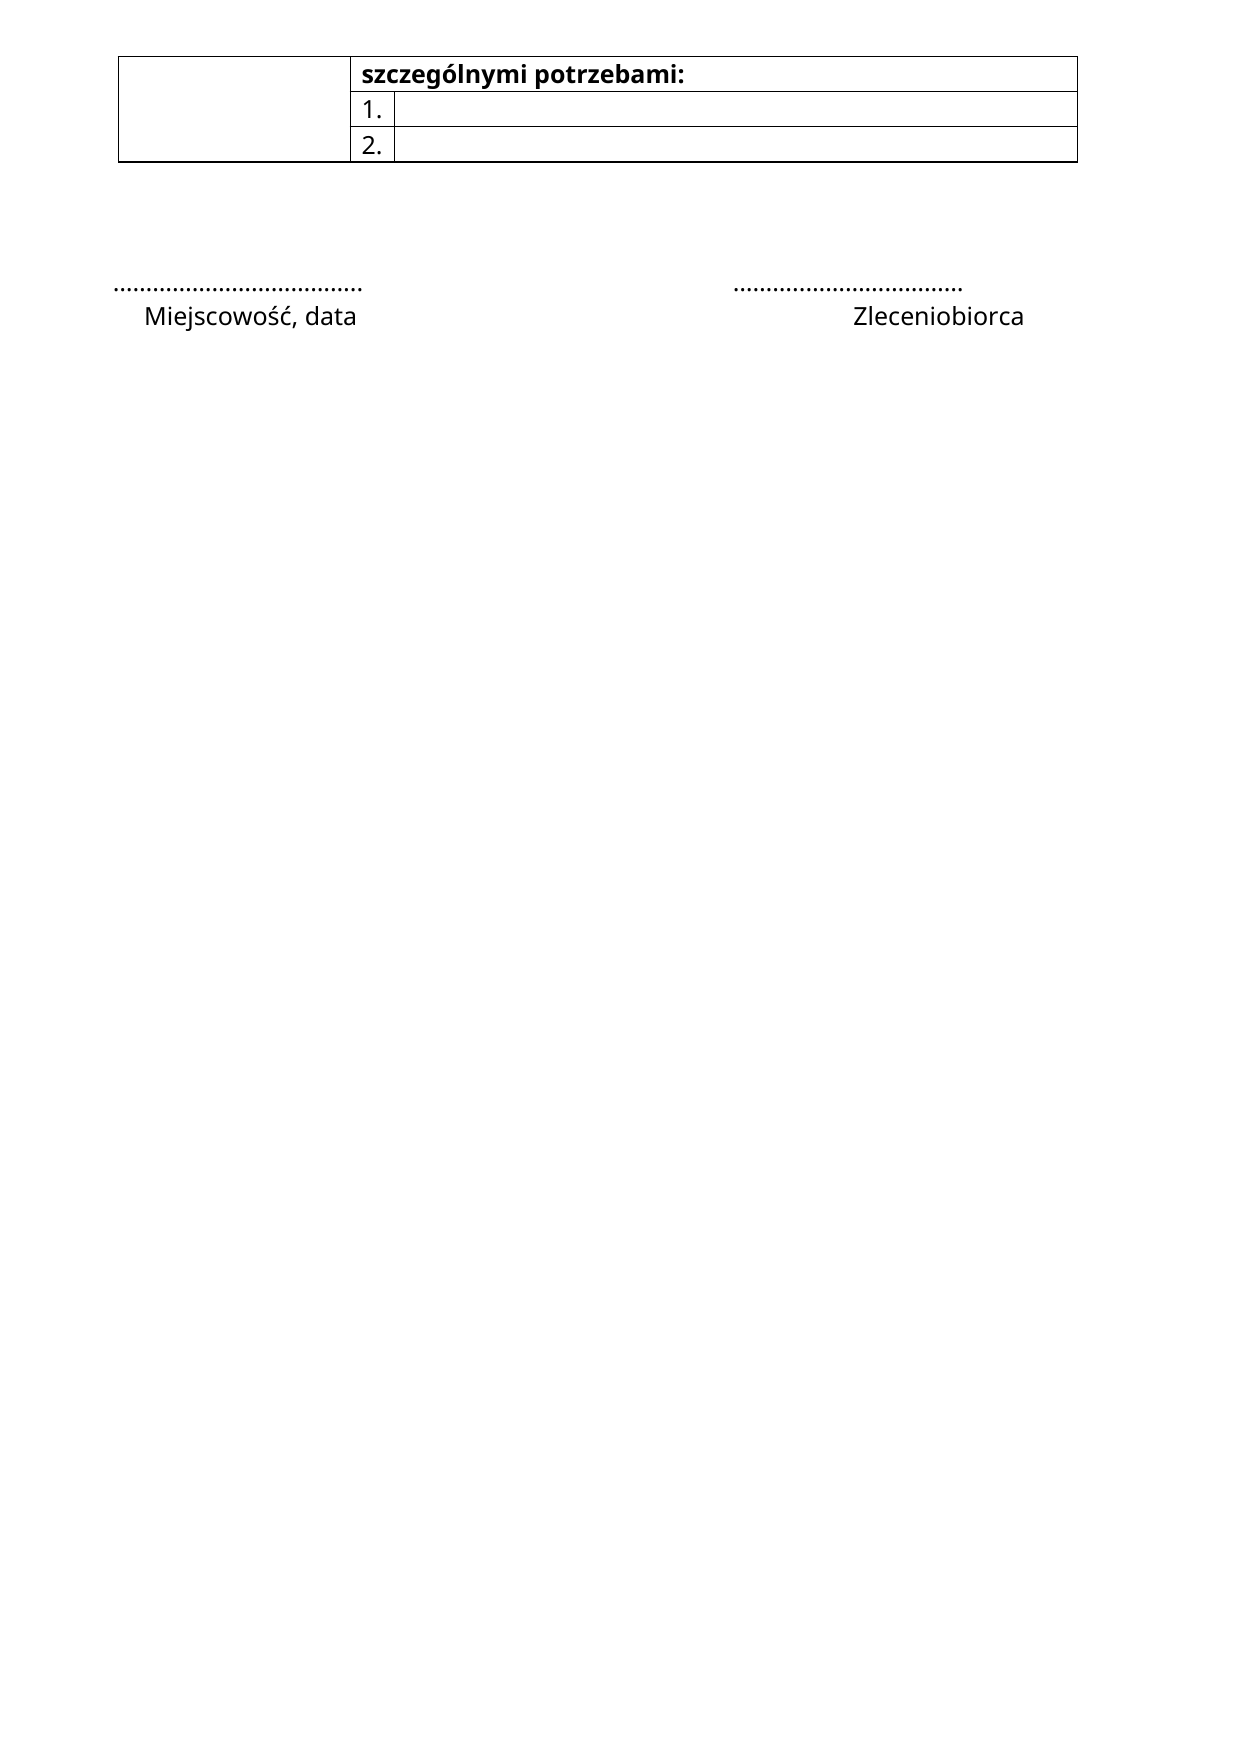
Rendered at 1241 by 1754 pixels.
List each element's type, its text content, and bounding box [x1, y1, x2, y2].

table_cell [395, 127, 1077, 161]
text ……………………………….. ………..…………………… [74, 264, 1122, 299]
table_cell 2. [351, 127, 394, 161]
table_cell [351, 57, 1077, 91]
table_cell 1. [351, 92, 394, 126]
text Miejscowość, data Zleceniobiorca [118, 299, 1122, 333]
table_cell [395, 92, 1077, 126]
